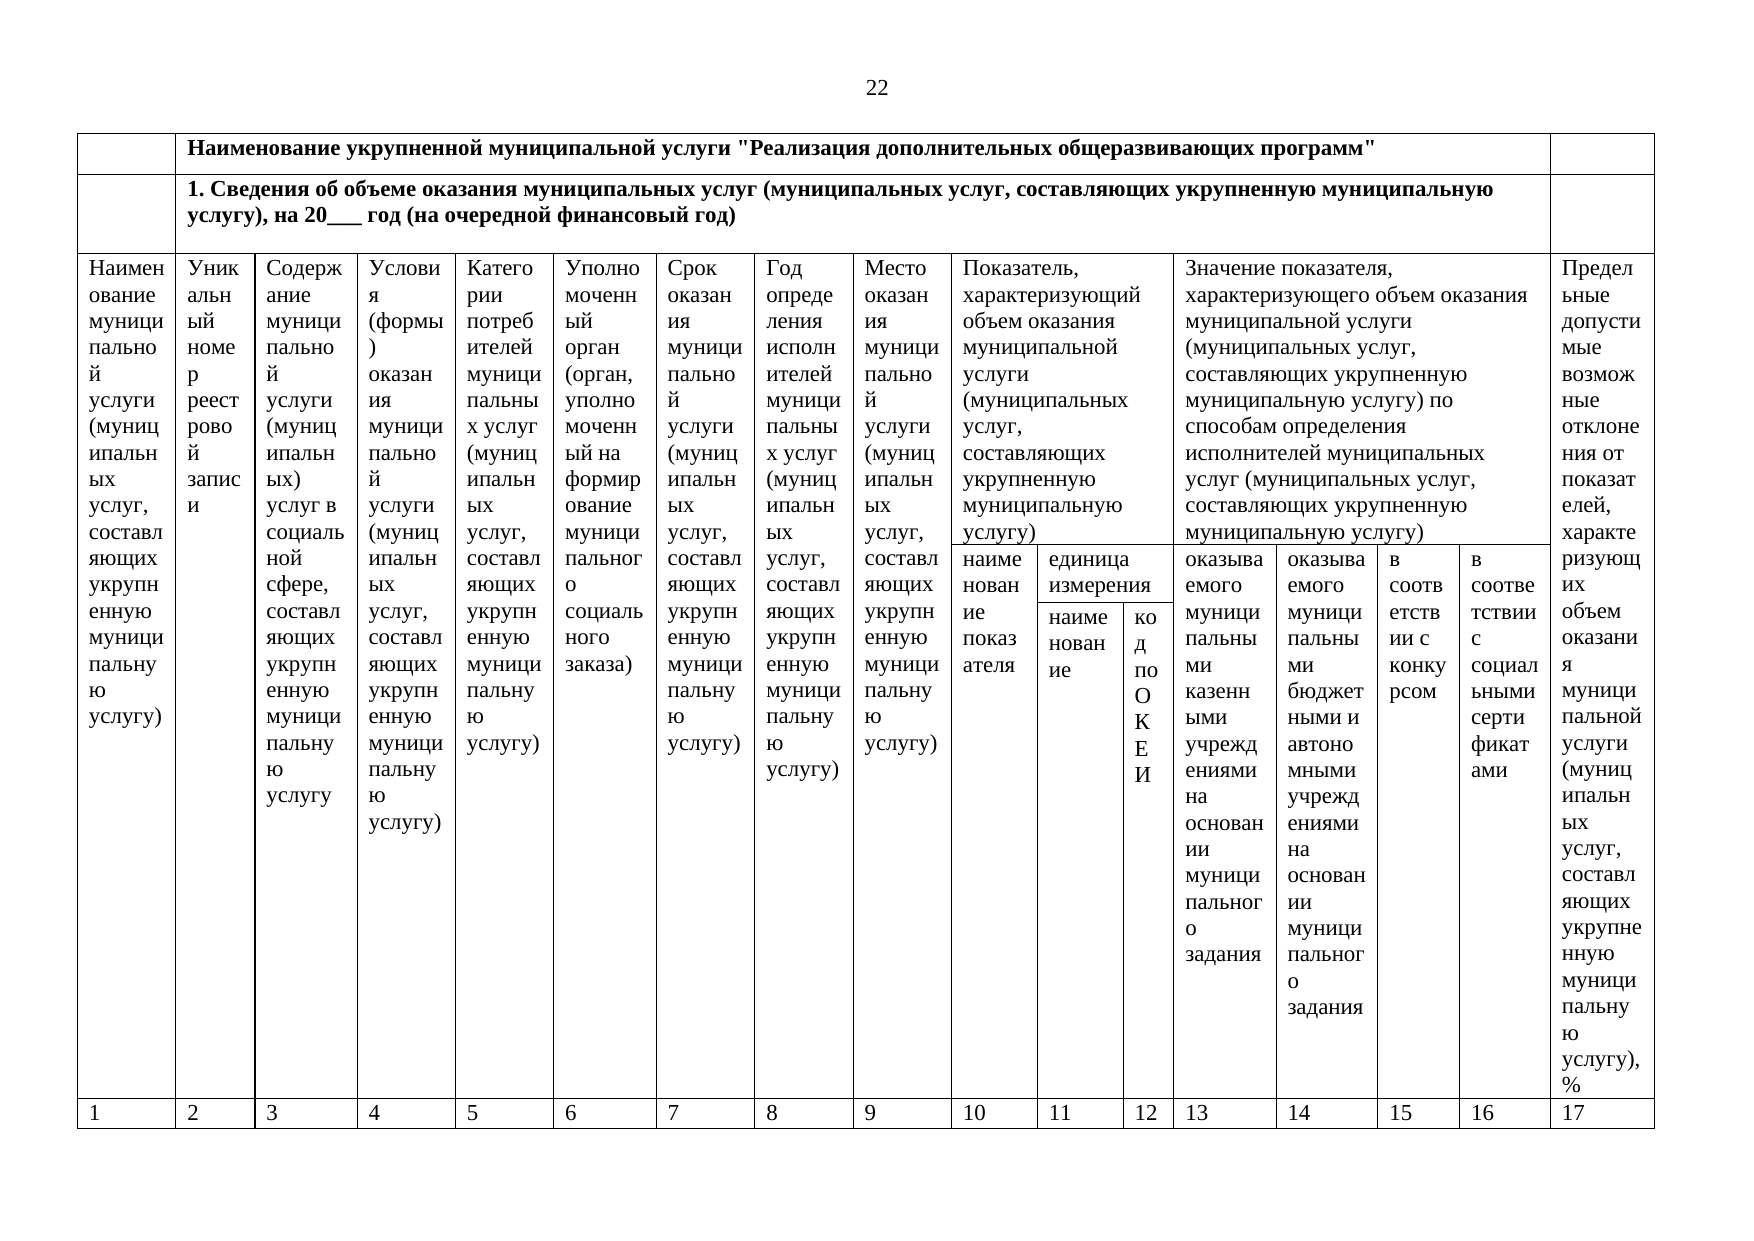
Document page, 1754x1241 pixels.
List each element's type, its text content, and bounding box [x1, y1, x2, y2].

table_cell 12 [1124, 1099, 1173, 1128]
table_cell 2 [176, 1099, 254, 1128]
table_cell Наименование укрупненной муниципальной услуги "Реализация дополнительных общеразвивающих программ" [176, 134, 1550, 173]
table_cell 7 [657, 1099, 754, 1128]
table_cell 13 [1174, 1099, 1276, 1128]
table_cell Уполномоченный орган (орган, уполномоченный на формирование муниципального социального заказа) [554, 254, 656, 1098]
table_cell 5 [456, 1099, 553, 1128]
table_cell 9 [854, 1099, 951, 1128]
table_cell 11 [1038, 1099, 1123, 1128]
table_cell 15 [1378, 1099, 1459, 1128]
table_cell в соответствии с социальными сертификатами [1460, 545, 1550, 1098]
table_cell наименование показателя [952, 545, 1037, 1098]
table_cell 6 [554, 1099, 656, 1128]
table_cell наименование [1038, 603, 1123, 1098]
table_cell единица измерения [1038, 545, 1173, 602]
table_cell [78, 134, 175, 173]
table_cell Срок оказания муниципальной услуги (муниципальных услуг, составляющих укрупненную муниципальную услугу) [657, 254, 754, 1098]
table_cell Показатель, характеризующий объем оказания муниципальной услуги (муниципальных услуг, составляющих укрупненную муниципальную услугу) [952, 254, 1173, 544]
table_cell Категории потребителей муниципальных услуг (муниципальных услуг, составляющих укрупненную муниципальную услугу) [456, 254, 553, 1098]
table_cell 1 [78, 1099, 175, 1128]
table_cell Уникальный номер реестровой записи [176, 254, 254, 1098]
table_cell код по ОКЕИ [1124, 603, 1173, 1098]
table_cell Значение показателя, характеризующего объем оказания муниципальной услуги (муниципальных услуг, составляющих укрупненную муниципальную услугу) по способам определения исполнителей муниципальных услуг (муниципальных услуг, составляющих укрупненную муниципальную услугу) [1174, 254, 1550, 544]
table_cell 14 [1277, 1099, 1377, 1128]
table_cell 3 [256, 1099, 357, 1128]
table_cell Условия (формы) оказания муниципальной услуги (муниципальных услуг, составляющих укрупненную муниципальную услугу) [358, 254, 455, 1098]
table_cell оказываемого муниципальными казенными учреждениями на основании муниципального задания [1174, 545, 1276, 1098]
table_cell [1551, 134, 1654, 173]
table_cell Место оказания муниципальной услуги (муниципальных услуг, составляющих укрупненную муниципальную услугу) [854, 254, 951, 1098]
table_cell Наименование муниципальной услуги (муниципальных услуг, составляющих укрупненную муниципальную услугу) [78, 254, 175, 1098]
table_cell [78, 175, 175, 253]
table_cell 17 [1551, 1099, 1654, 1128]
table_cell оказываемого муниципальными бюджетными и автономными учреждениями на основании муниципального задания [1277, 545, 1377, 1098]
table_cell 16 [1460, 1099, 1550, 1128]
table_cell 1. Сведения об объеме оказания муниципальных услуг (муниципальных услуг, составляющих укрупненную муниципальную услугу), на 20___ год (на очередной финансовый год) [176, 175, 1550, 253]
table_cell Содержание муниципальной услуги (муниципальных) услуг в социальной сфере, составляющих укрупненную муниципальную услугу [256, 254, 357, 1098]
table_cell в соответствии с конкурсом [1378, 545, 1459, 1098]
table_cell [1551, 175, 1654, 253]
table_cell 10 [952, 1099, 1037, 1128]
table_cell 8 [755, 1099, 853, 1128]
table_cell Предельные допустимые возможные отклонения от показателей, характеризующих объем оказания муниципальной услуги (муниципальных услуг, составляющих укрупненную муниципальную услугу), % [1551, 254, 1654, 1098]
table_cell Год определения исполнителей муниципальных услуг (муниципальных услуг, составляющих укрупненную муниципальную услугу) [755, 254, 853, 1098]
table_cell 4 [358, 1099, 455, 1128]
